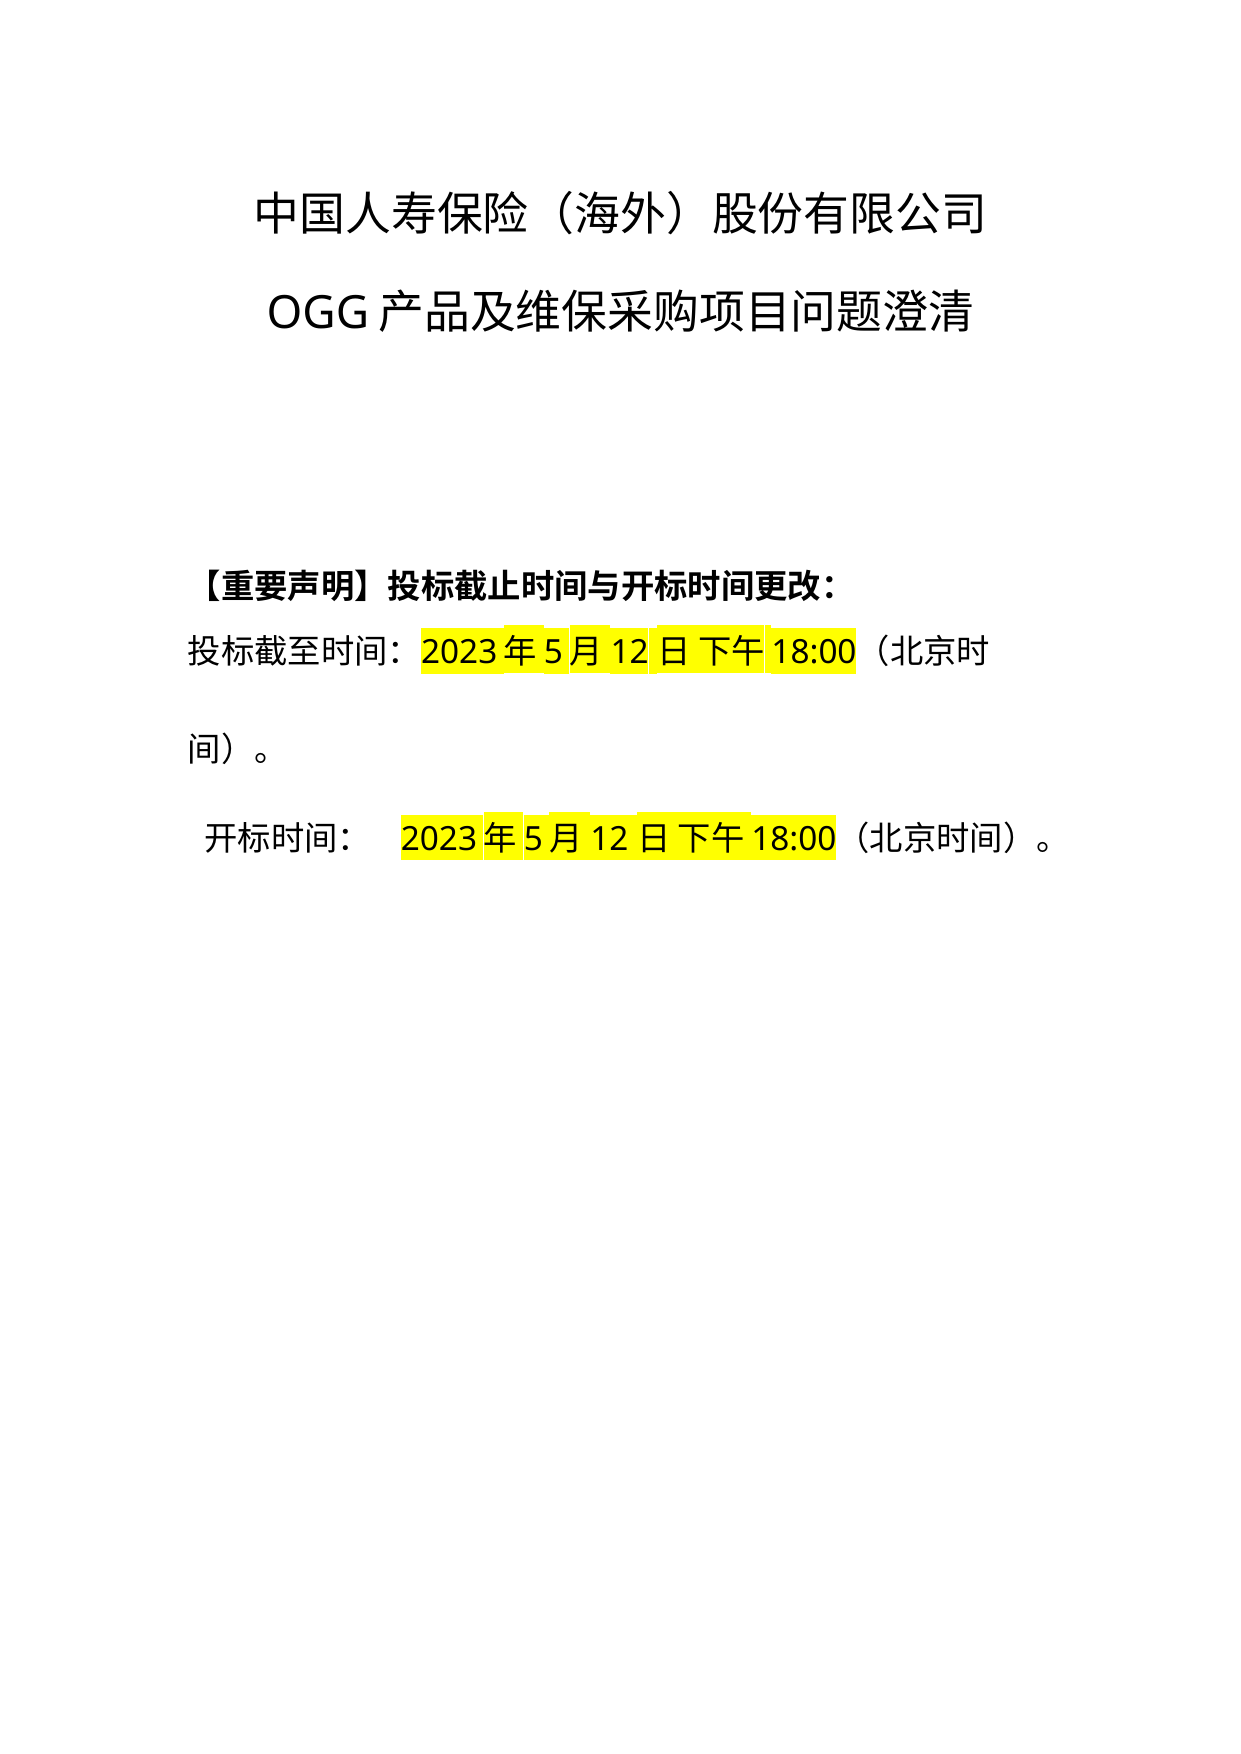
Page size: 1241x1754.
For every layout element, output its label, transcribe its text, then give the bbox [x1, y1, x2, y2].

text 中国人寿保险（海外）股份有限公司 [187, 162, 1053, 259]
text 投标截至时间：2023年5月 12 日 下午18:00（北京时间）。 [187, 617, 1053, 779]
text 【重要声明】投标截止时间与开标时间更改： [187, 552, 1053, 617]
text OGG产品及维保采购项目问题澄清 [187, 259, 1053, 422]
text 开标时间： 2023年5月 12 日 下午18:00（北京时间）。 [187, 803, 1053, 901]
